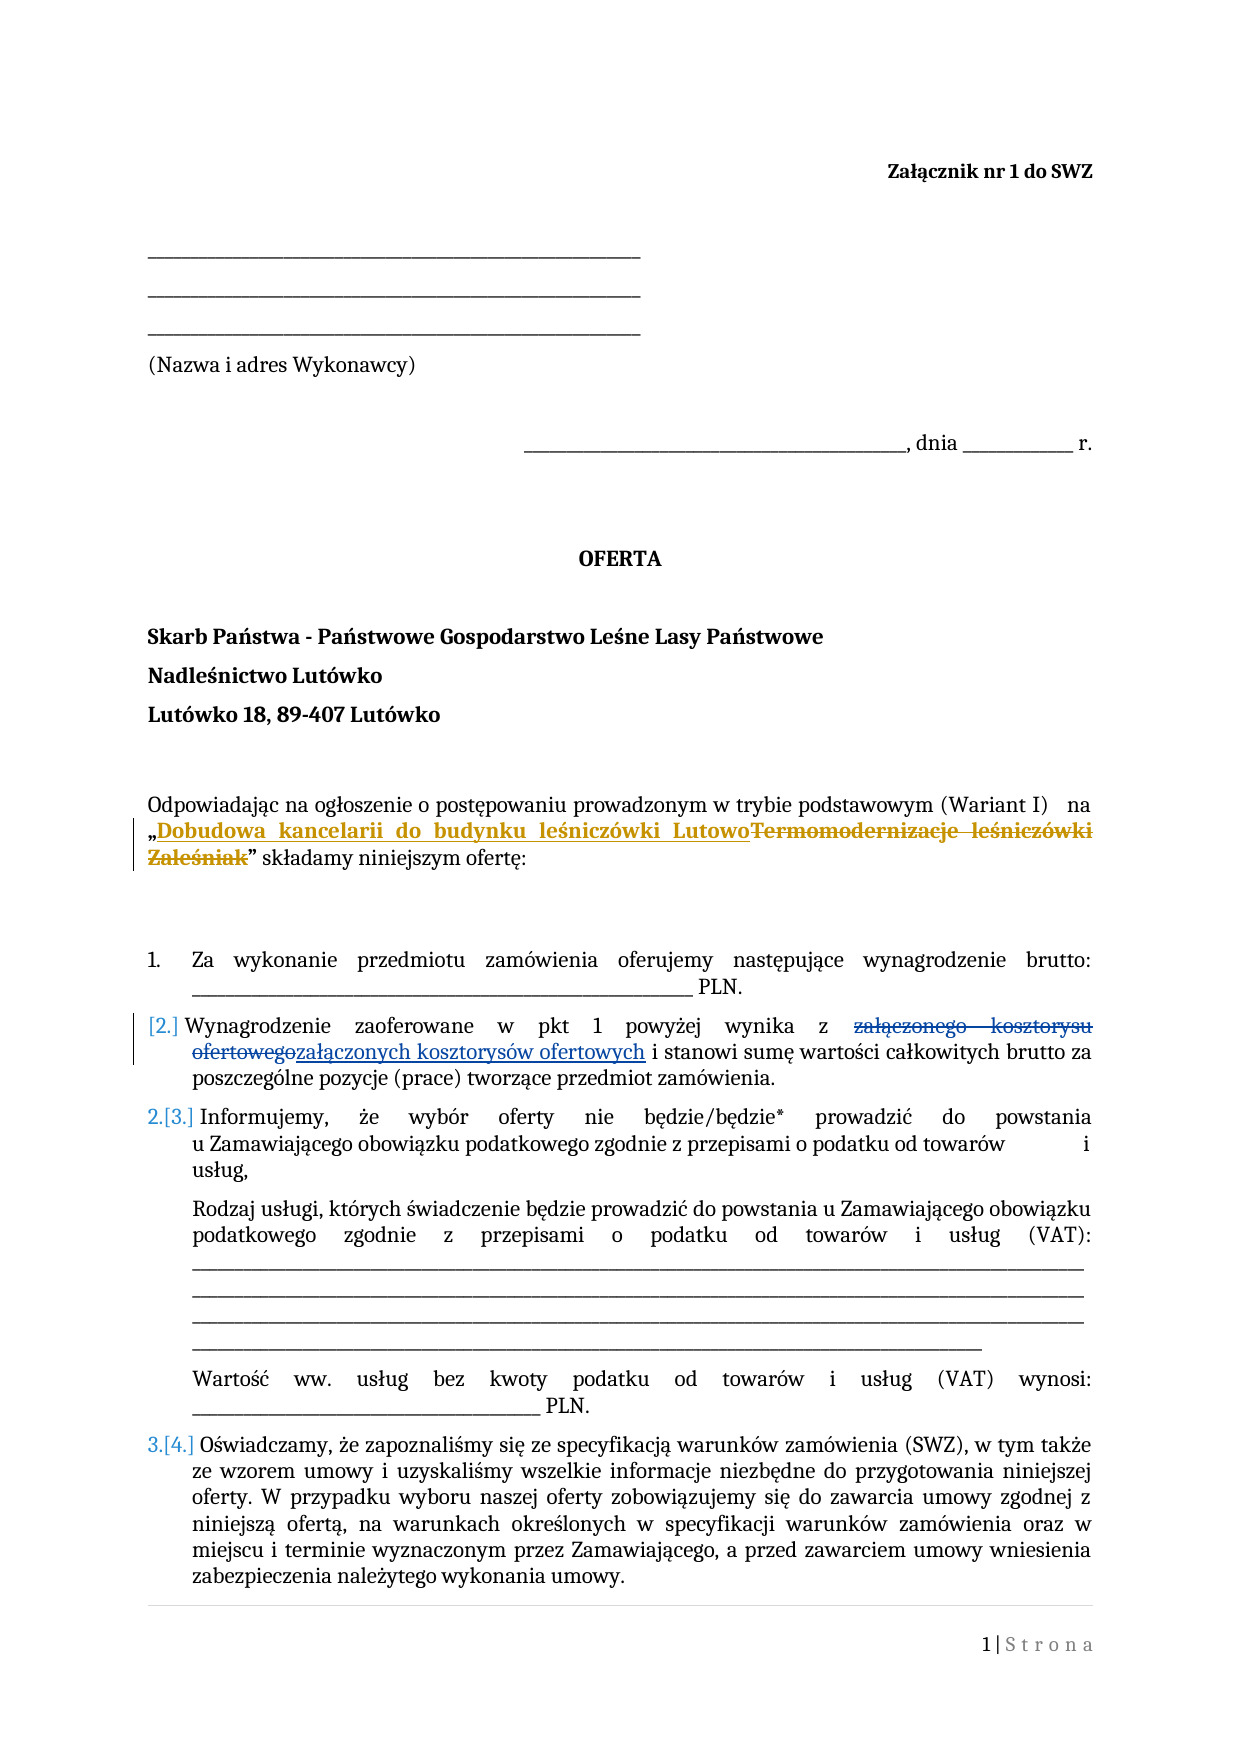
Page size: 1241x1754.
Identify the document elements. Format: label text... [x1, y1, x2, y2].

text Załącznik nr 1 do SWZ [148, 160, 1093, 184]
text __________________________________________________________ [148, 274, 1093, 301]
list Wynagrodzenie zaoferowane w pkt 1 powyżej wynika z i stanowi sumę wartości całkowitych brutto za poszczególne pozycje (prace) tworzące przedmiot zamówienia. [148, 1012, 1093, 1092]
text Rodzaj usługi, których świadczenie będzie prowadzić do powstania u Zamawiającego obowiązku podatkowego zgodnie z przepisami o podatku od towarów i usług (VAT): ________________________________________________________________________________________________________________________________________________________________________________________________________________________________________________________________________________________________________________________________________________________________________________________________________________________ [192, 1196, 1093, 1354]
text Nadleśnictwo Lutówko [148, 663, 1093, 689]
text Skarb Państwa - Państwowe Gospodarstwo Leśne Lasy Państwowe [148, 624, 1093, 650]
text Wartość ww. usług bez kwoty podatku od towarów i usług (VAT) wynosi: _________________________________________ PLN. [192, 1366, 1093, 1419]
text OFERTA [148, 546, 1093, 573]
list Oświadczamy, że zapoznaliśmy się ze specyfikacją warunków zamówienia (SWZ), w tym także ze wzorem umowy i uzyskaliśmy wszelkie informacje niezbędne do przygotowania niniejszej oferty. W przypadku wyboru naszej oferty zobowiązujemy się do zawarcia umowy zgodnej z niniejszą ofertą, na warunkach określonych w specyfikacji warunków zamówienia oraz w miejscu i terminie wyznaczonym przez Zamawiającego, a przed zawarciem umowy wniesienia zabezpieczenia należytego wykonania umowy. [148, 1431, 1093, 1589]
text (Nazwa i adres Wykonawcy) [148, 352, 1093, 378]
text __________________________________________________________ [148, 313, 1093, 339]
text _____________________________________________, dnia _____________ r. [148, 430, 1093, 456]
list Informujemy, że wybór oferty nie będzie/będzie* prowadzić do powstania u Zamawiającego obowiązku podatkowego zgodnie z przepisami o podatku od towarów i usług, [148, 1104, 1093, 1183]
list Za wykonanie przedmiotu zamówienia oferujemy następujące wynagrodzenie brutto: ___________________________________________________________ PLN. [148, 947, 1093, 1000]
text __________________________________________________________ [148, 235, 1093, 262]
text Odpowiadając na ogłoszenie o postępowaniu prowadzonym w trybie podstawowym (Wariant I) na „” składamy niniejszym ofertę: [148, 792, 1093, 871]
text Lutówko 18, 89-407 Lutówko [148, 702, 1093, 728]
